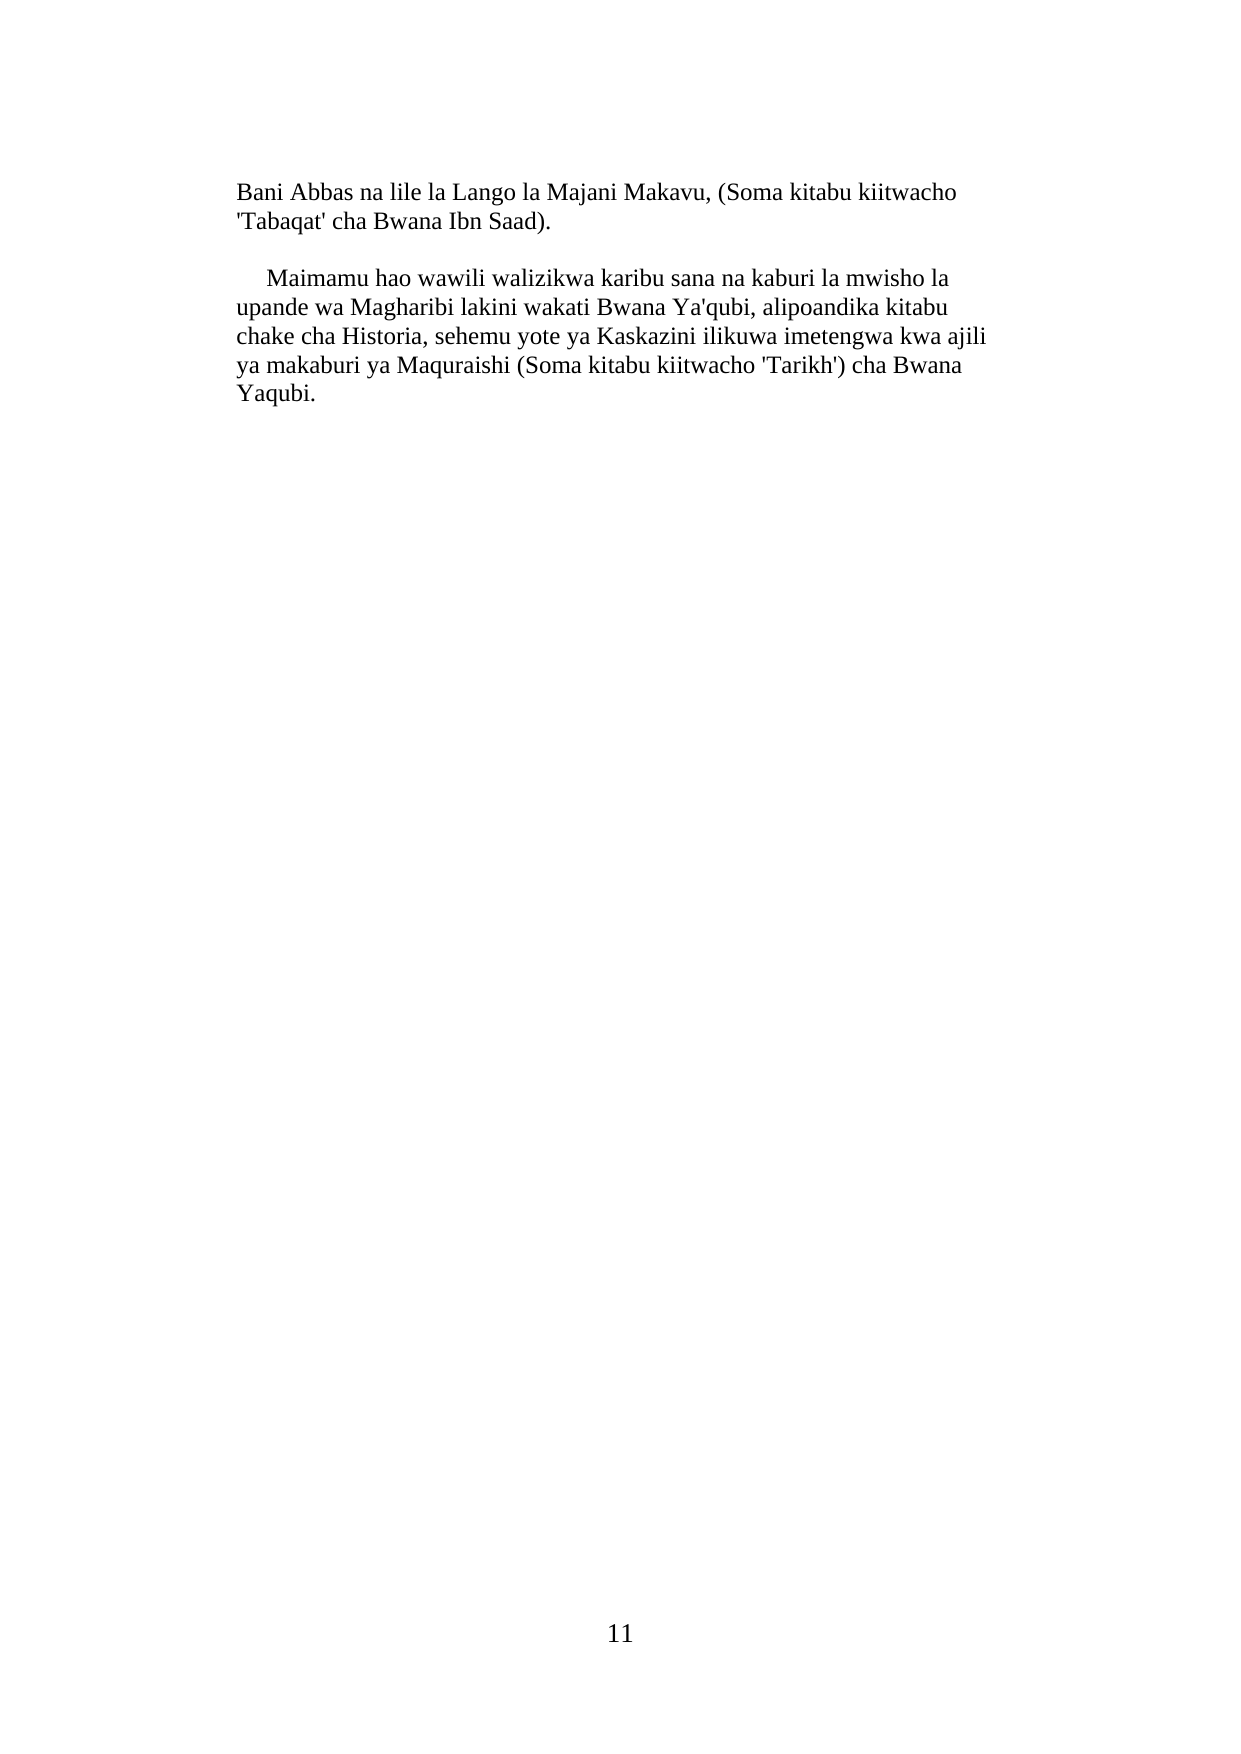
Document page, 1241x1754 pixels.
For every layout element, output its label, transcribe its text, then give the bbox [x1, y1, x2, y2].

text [236, 177, 1004, 235]
text Maimamu hao wawili walizikwa karibu sana na kaburi la mwisho la upande wa Magharibi lakini wakati Bwana Ya'qubi, alipoandika kitabu chake cha Historia, sehemu yote ya Kaskazini ilikuwa imetengwa kwa ajili ya makaburi ya Maquraishi (Soma kitabu kiitwacho 'Tarikh') cha Bwana Yaqubi. [236, 263, 1004, 407]
